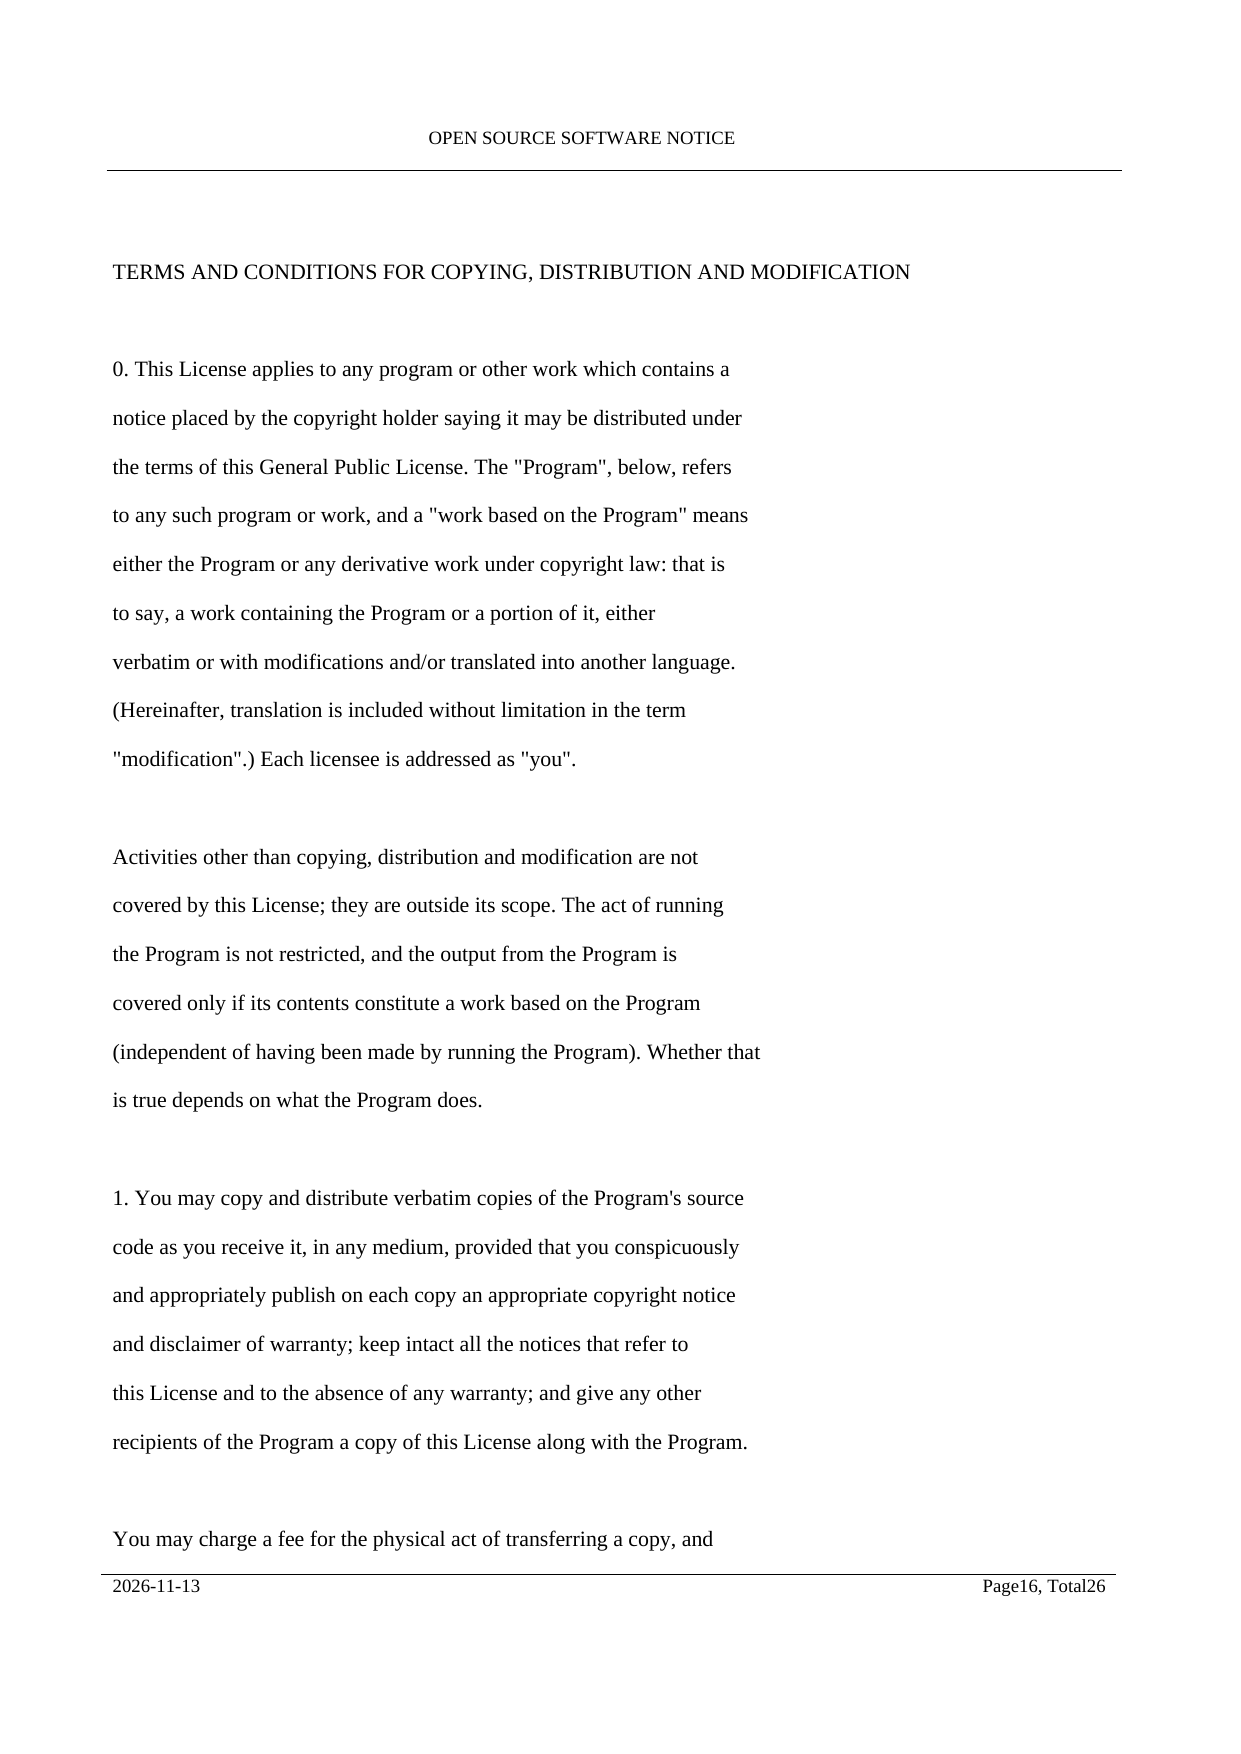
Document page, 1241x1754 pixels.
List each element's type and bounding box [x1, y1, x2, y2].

text [112, 206, 1128, 1555]
